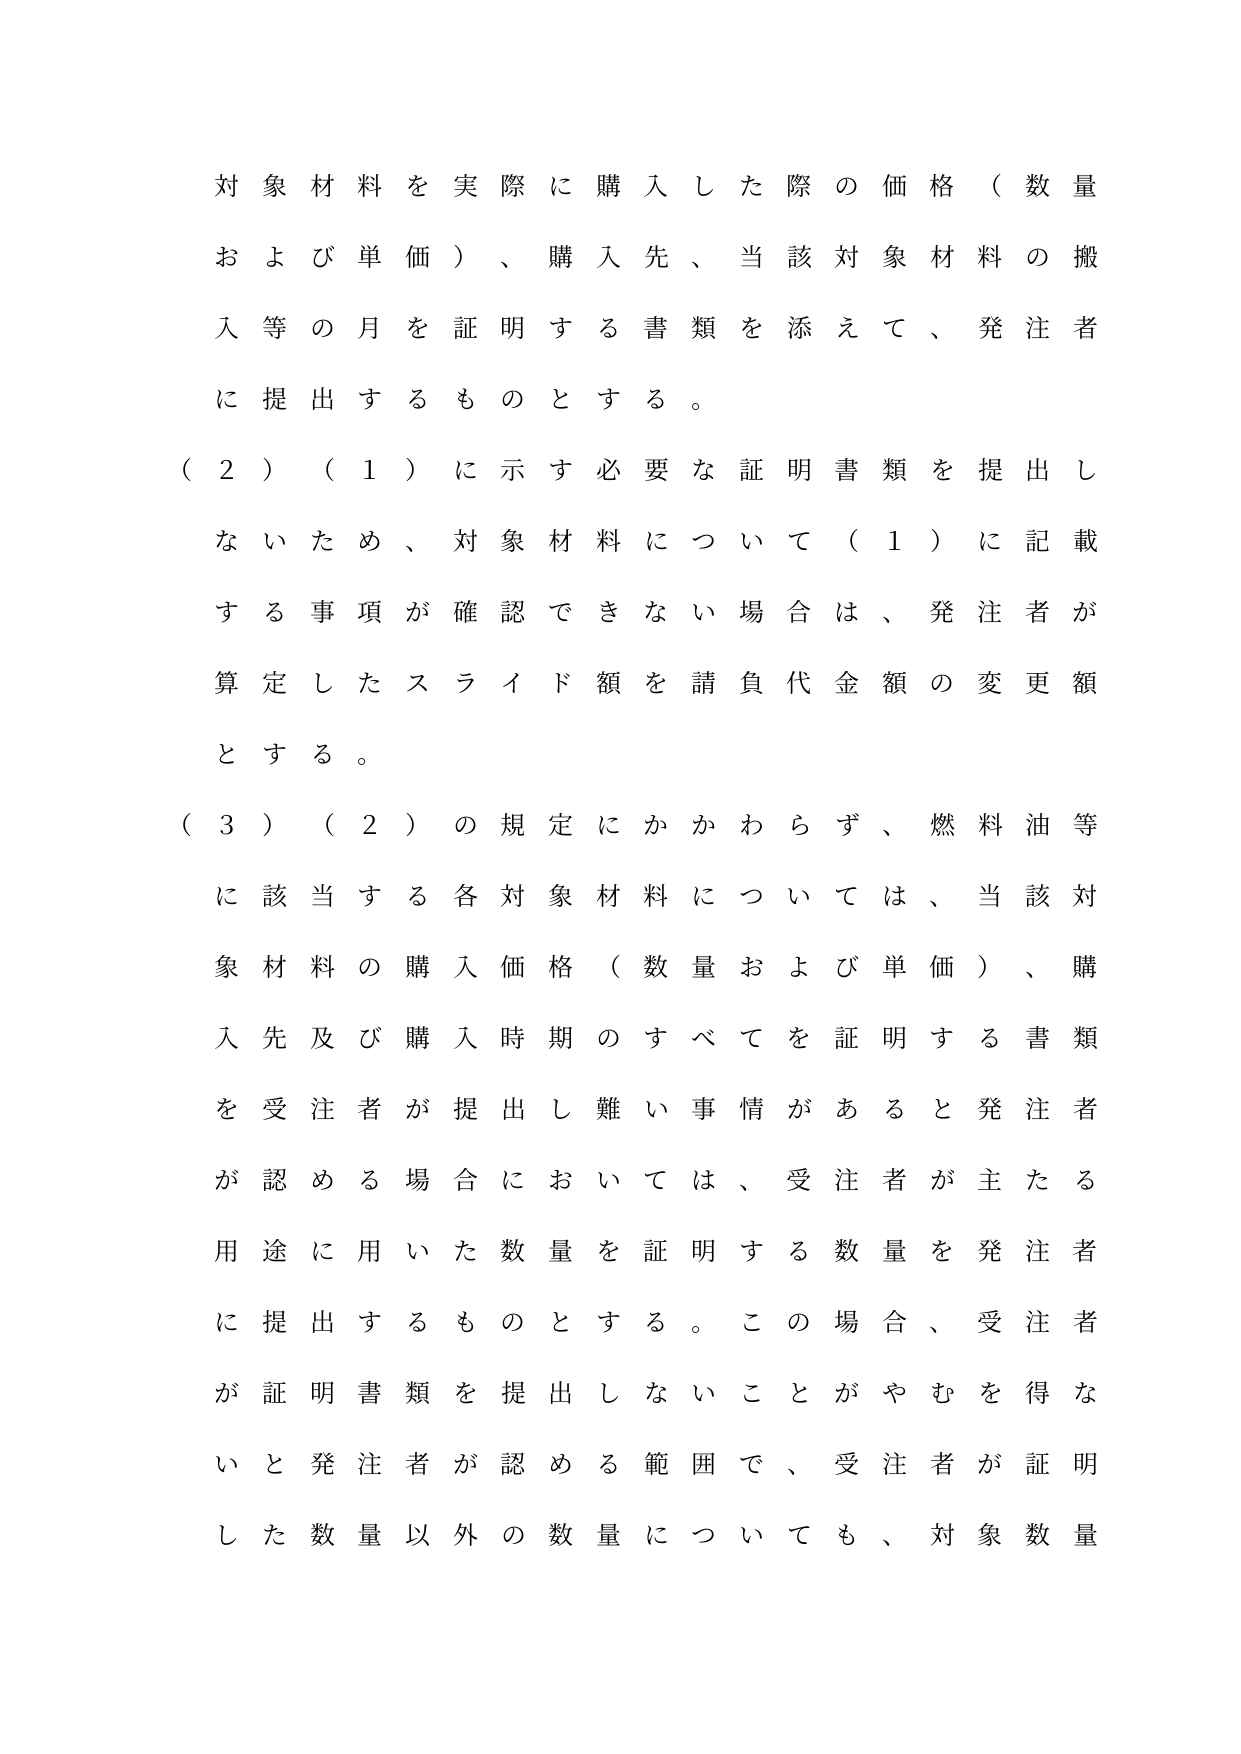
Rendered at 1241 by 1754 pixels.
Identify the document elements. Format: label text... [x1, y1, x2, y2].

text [149, 149, 1121, 433]
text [149, 788, 1121, 1569]
text （２）（１）に示す必要な証明書類を提出しないため、対象材料について（１）に記載する事項が確認できない場合は、発注者が算定したスライド額を請負代金額の変更額とする。 [149, 433, 1121, 788]
